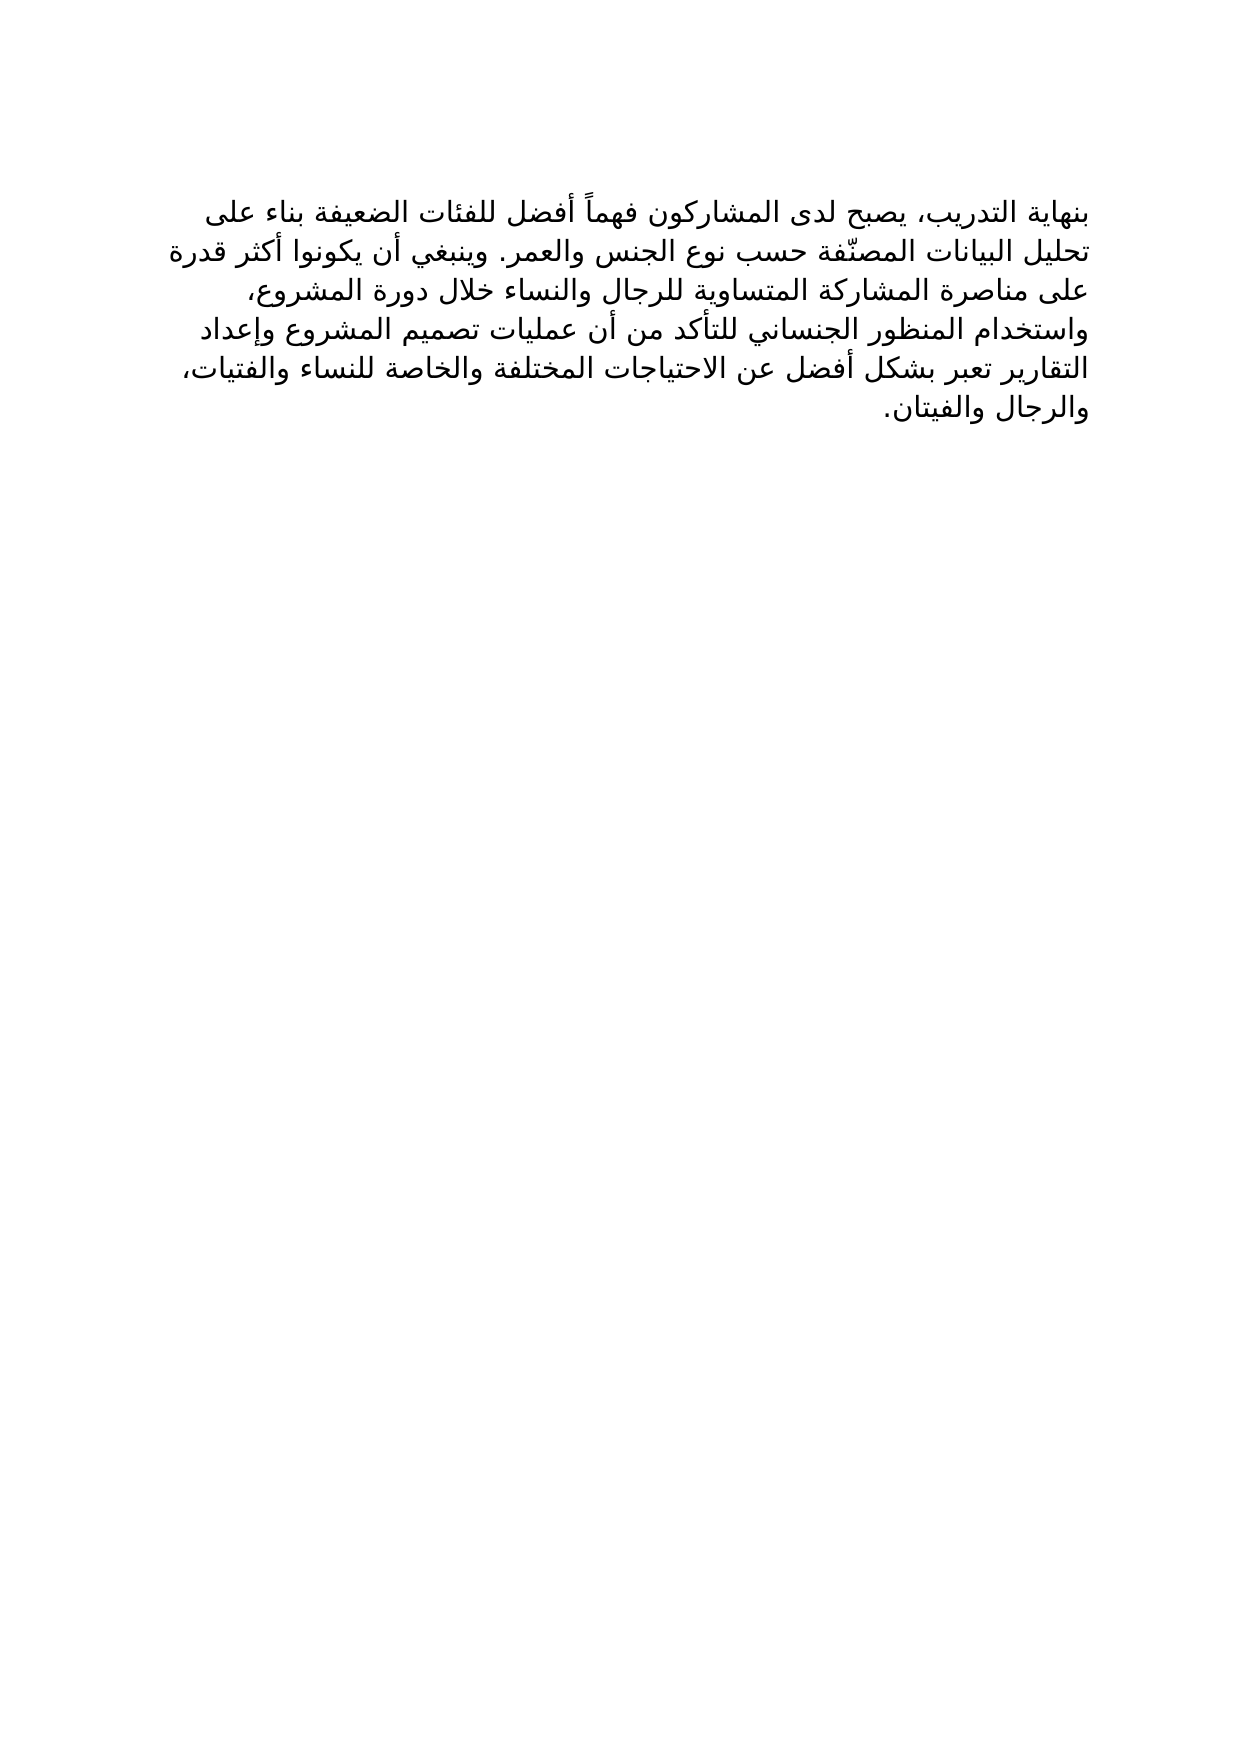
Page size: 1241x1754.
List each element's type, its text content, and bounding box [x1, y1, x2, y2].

text بنهاية التدريب، يصبح لدى المشاركون فهماً أفضل للفئات الضعيفة بناء على تحليل البيانات المصنّفة حسب نوع الجنس والعمر. وينبغي أن يكونوا أكثر قدرة على مناصرة المشاركة المتساوية للرجال والنساء خلال دورة المشروع، واستخدام المنظور الجنساني للتأكد من أن عمليات تصميم المشروع وإعداد التقارير تعبر بشكل أفضل عن الاحتياجات المختلفة والخاصة للنساء والفتيات، والرجال والفيتان. [150, 196, 1090, 424]
